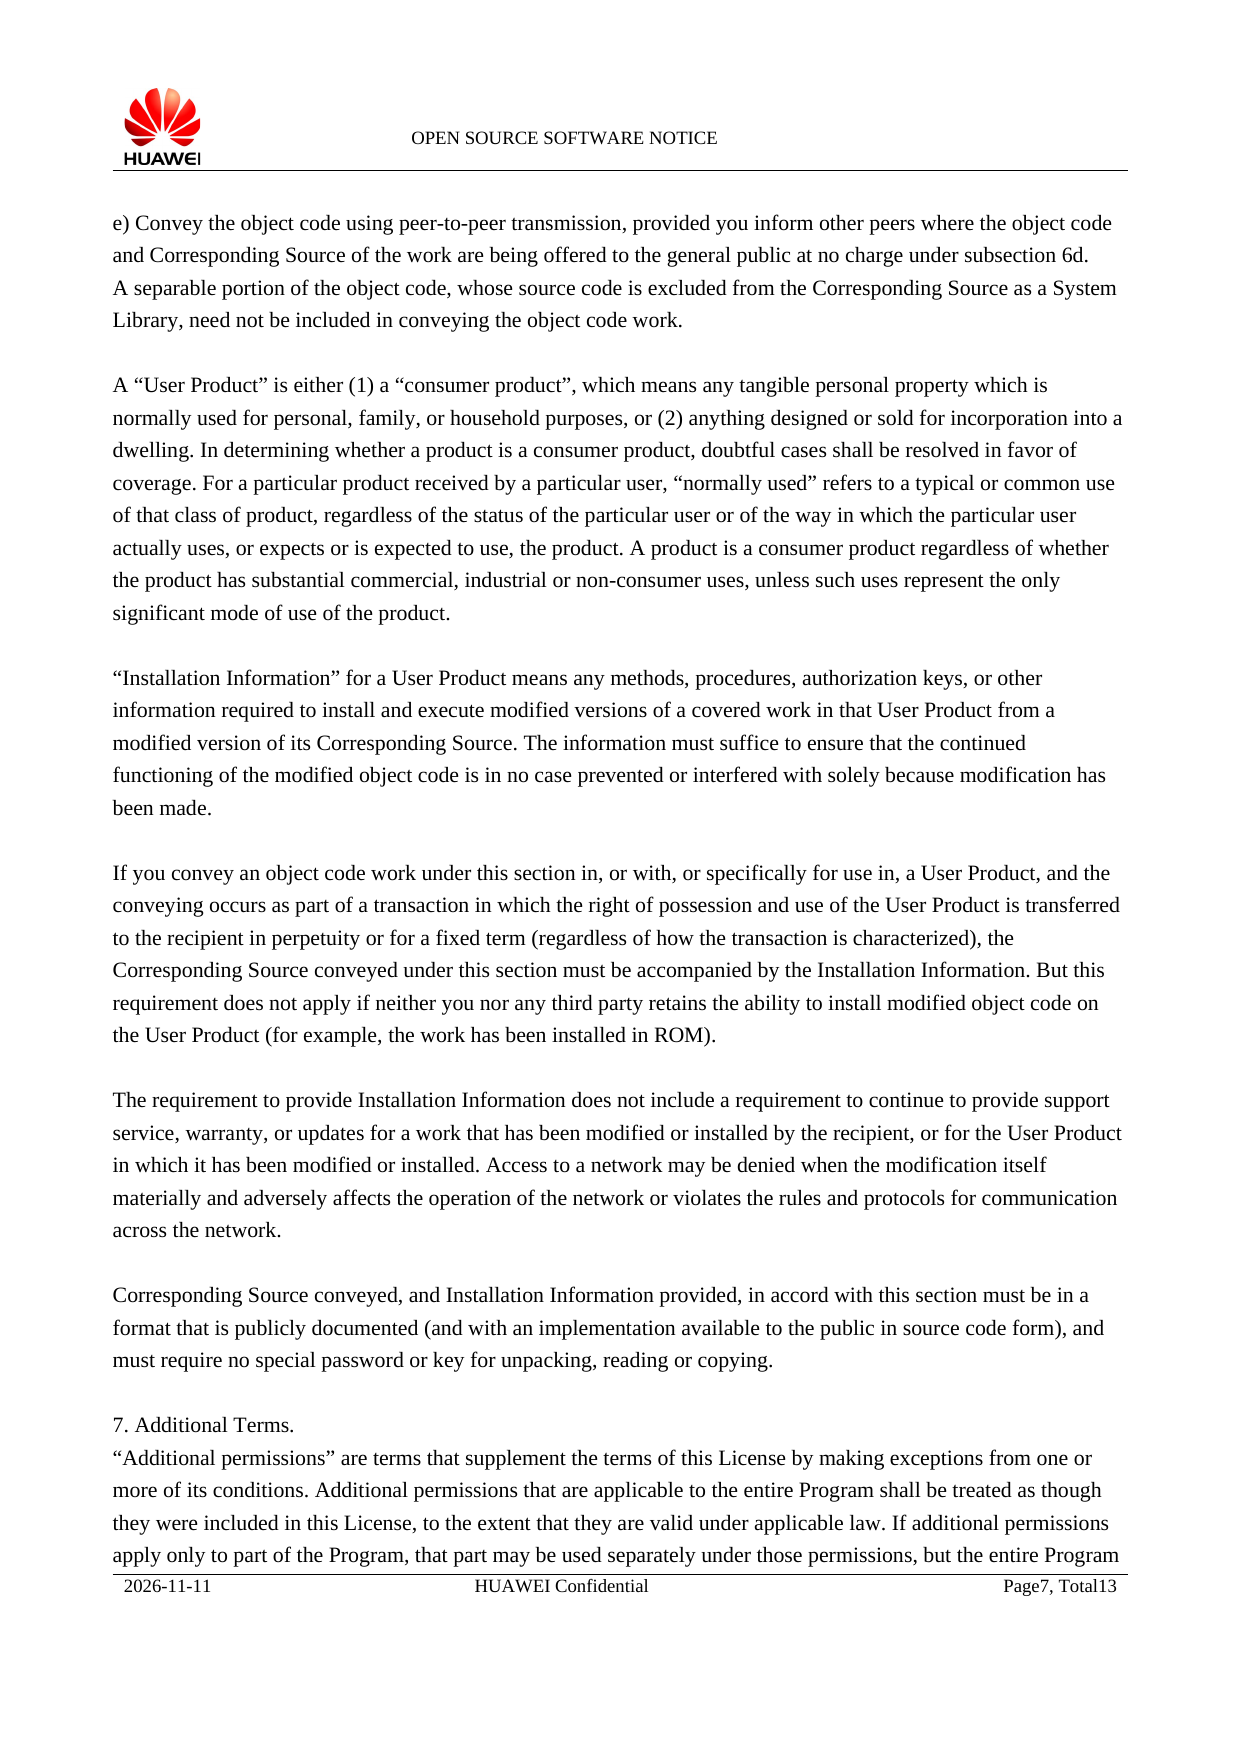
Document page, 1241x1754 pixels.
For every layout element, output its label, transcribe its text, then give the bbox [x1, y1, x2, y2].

picture [124, 88, 201, 165]
